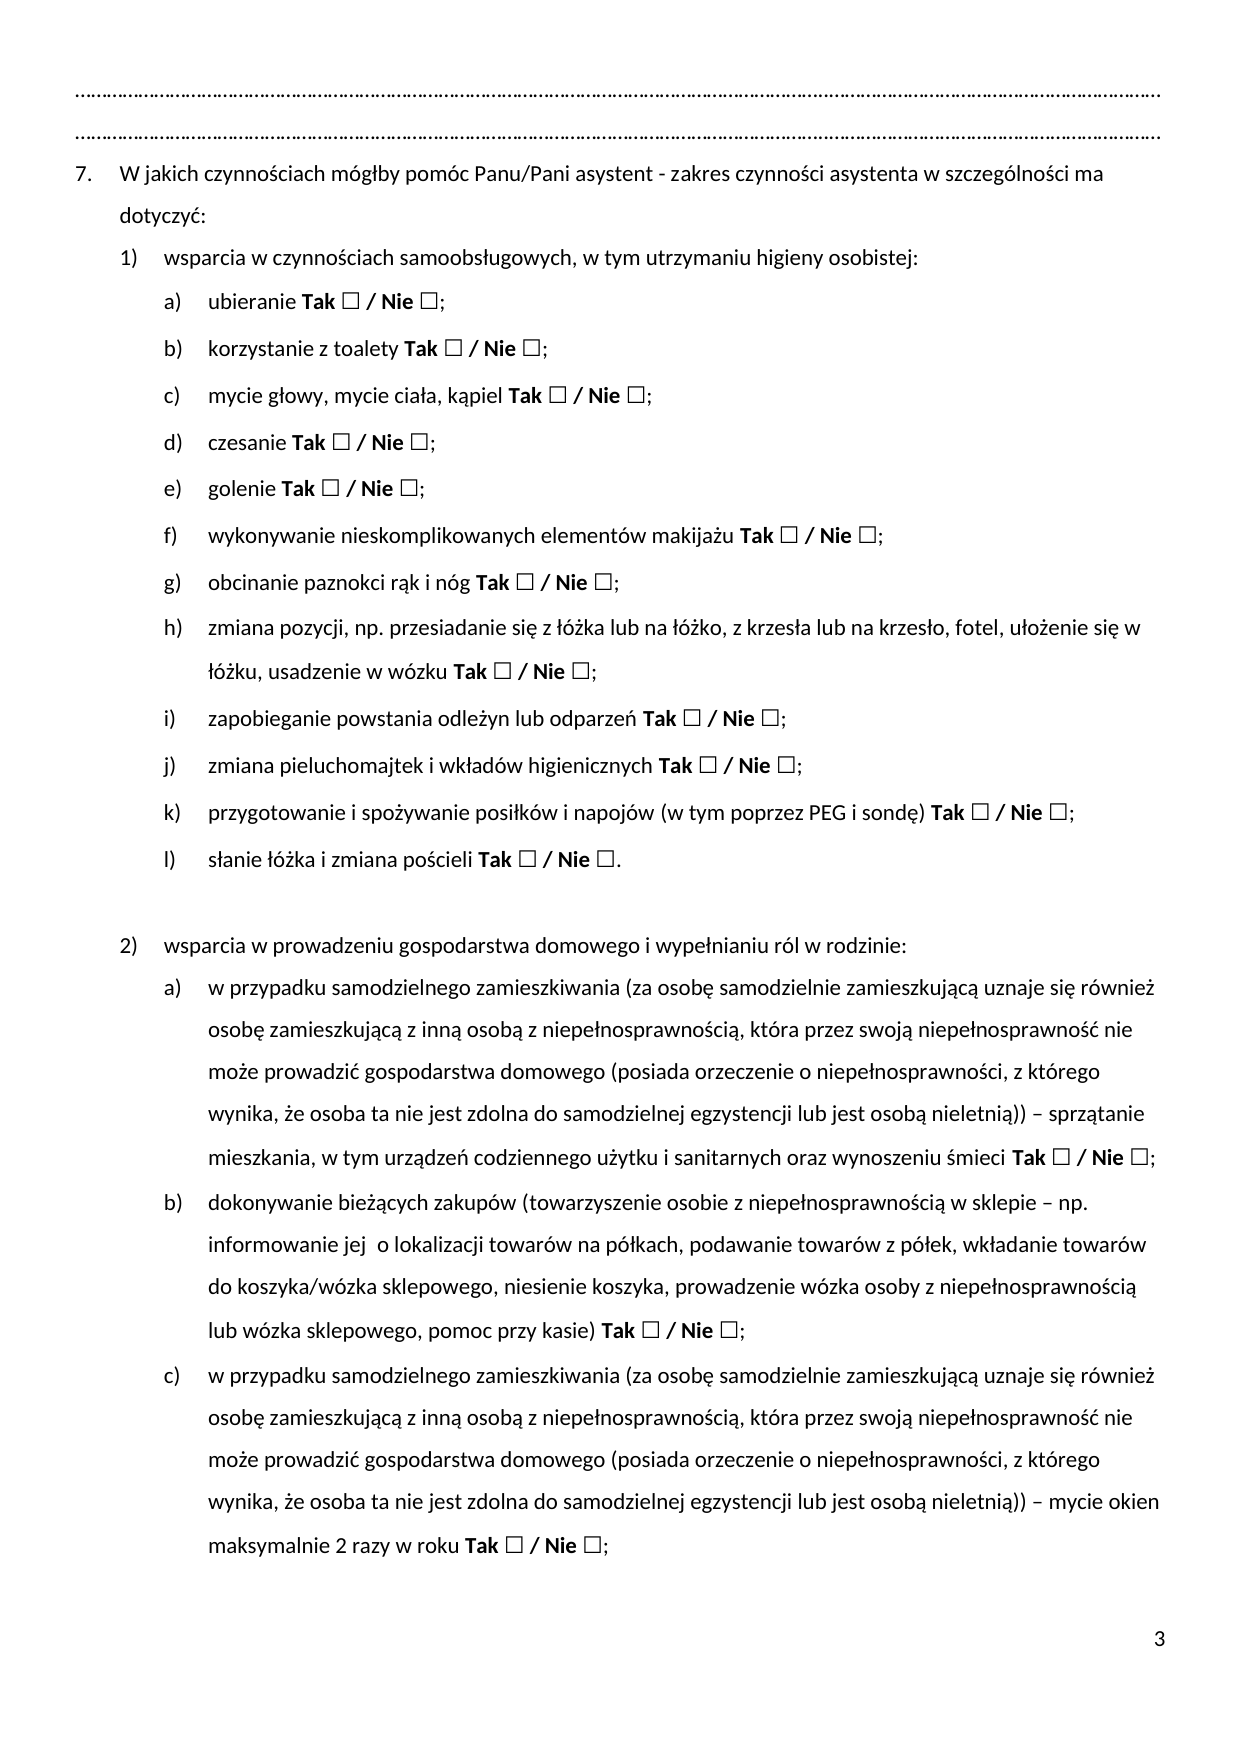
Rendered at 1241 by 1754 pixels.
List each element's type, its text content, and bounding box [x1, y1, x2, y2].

list mycie głowy, mycie ciała, kąpiel Tak / Nie ; [164, 379, 1165, 410]
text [75, 117, 1165, 145]
list słanie łóżka i zmiana pościeli Tak / Nie . [164, 842, 1165, 874]
list w przypadku samodzielnego zamieszkiwania (za osobę samodzielnie zamieszkującą uznaje się również osobę zamieszkującą z inną osobą z niepełnosprawnością, która przez swoją niepełnosprawność nie może prowadzić gospodarstwa domowego (posiada orzeczenie o niepełnosprawności, z którego wynika, że osoba ta nie jest zdolna do samodzielnej egzystencji lub jest osobą nieletnią)) – sprzątanie mieszkania, w tym urządzeń codziennego użytku i sanitarnych oraz wynoszeniu śmieci Tak / Nie ; [164, 973, 1165, 1172]
list przygotowanie i spożywanie posiłków i napojów (w tym poprzez PEG i sondę) Tak / Nie ; [164, 796, 1165, 827]
list wsparcia w czynnościach samoobsługowych, w tym utrzymaniu higieny osobistej: [119, 243, 1165, 271]
list obcinanie paznokci rąk i nóg Tak / Nie ; [164, 566, 1165, 597]
list korzystanie z toalety Tak / Nie ; [164, 332, 1165, 363]
list dokonywanie bieżących zakupów (towarzyszenie osobie z niepełnosprawnością w sklepie – np. informowanie jej o lokalizacji towarów na półkach, podawanie towarów z półek, wkładanie towarów do koszyka/wózka sklepowego, niesienie koszyka, prowadzenie wózka osoby z niepełnosprawnością lub wózka sklepowego, pomoc przy kasie) Tak / Nie ; [164, 1188, 1165, 1345]
list ubieranie Tak / Nie ; [164, 285, 1165, 316]
list golenie Tak / Nie ; [164, 472, 1165, 504]
list zmiana pieluchomajtek i wkładów higienicznych Tak / Nie ; [164, 749, 1165, 780]
text 7. W jakich czynnościach mógłby pomóc Panu/Pani asystent - zakres czynności asystenta w szczególności ma dotyczyć: [75, 159, 1165, 229]
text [75, 75, 1165, 103]
list zmiana pozycji, np. przesiadanie się z łóżka lub na łóżko, z krzesła lub na krzesło, fotel, ułożenie się w łóżku, usadzenie w wózku Tak / Nie ; [164, 613, 1165, 686]
list wsparcia w prowadzeniu gospodarstwa domowego i wypełnianiu ról w rodzinie: [119, 931, 1165, 959]
list wykonywanie nieskomplikowanych elementów makijażu Tak / Nie ; [164, 519, 1165, 551]
list w przypadku samodzielnego zamieszkiwania (za osobę samodzielnie zamieszkującą uznaje się również osobę zamieszkującą z inną osobą z niepełnosprawnością, która przez swoją niepełnosprawność nie może prowadzić gospodarstwa domowego (posiada orzeczenie o niepełnosprawności, z którego wynika, że osoba ta nie jest zdolna do samodzielnej egzystencji lub jest osobą nieletnią)) – mycie okien maksymalnie 2 razy w roku Tak / Nie ; [164, 1361, 1165, 1560]
list czesanie Tak / Nie ; [164, 426, 1165, 457]
list zapobieganie powstania odleżyn lub odparzeń Tak / Nie ; [164, 702, 1165, 733]
